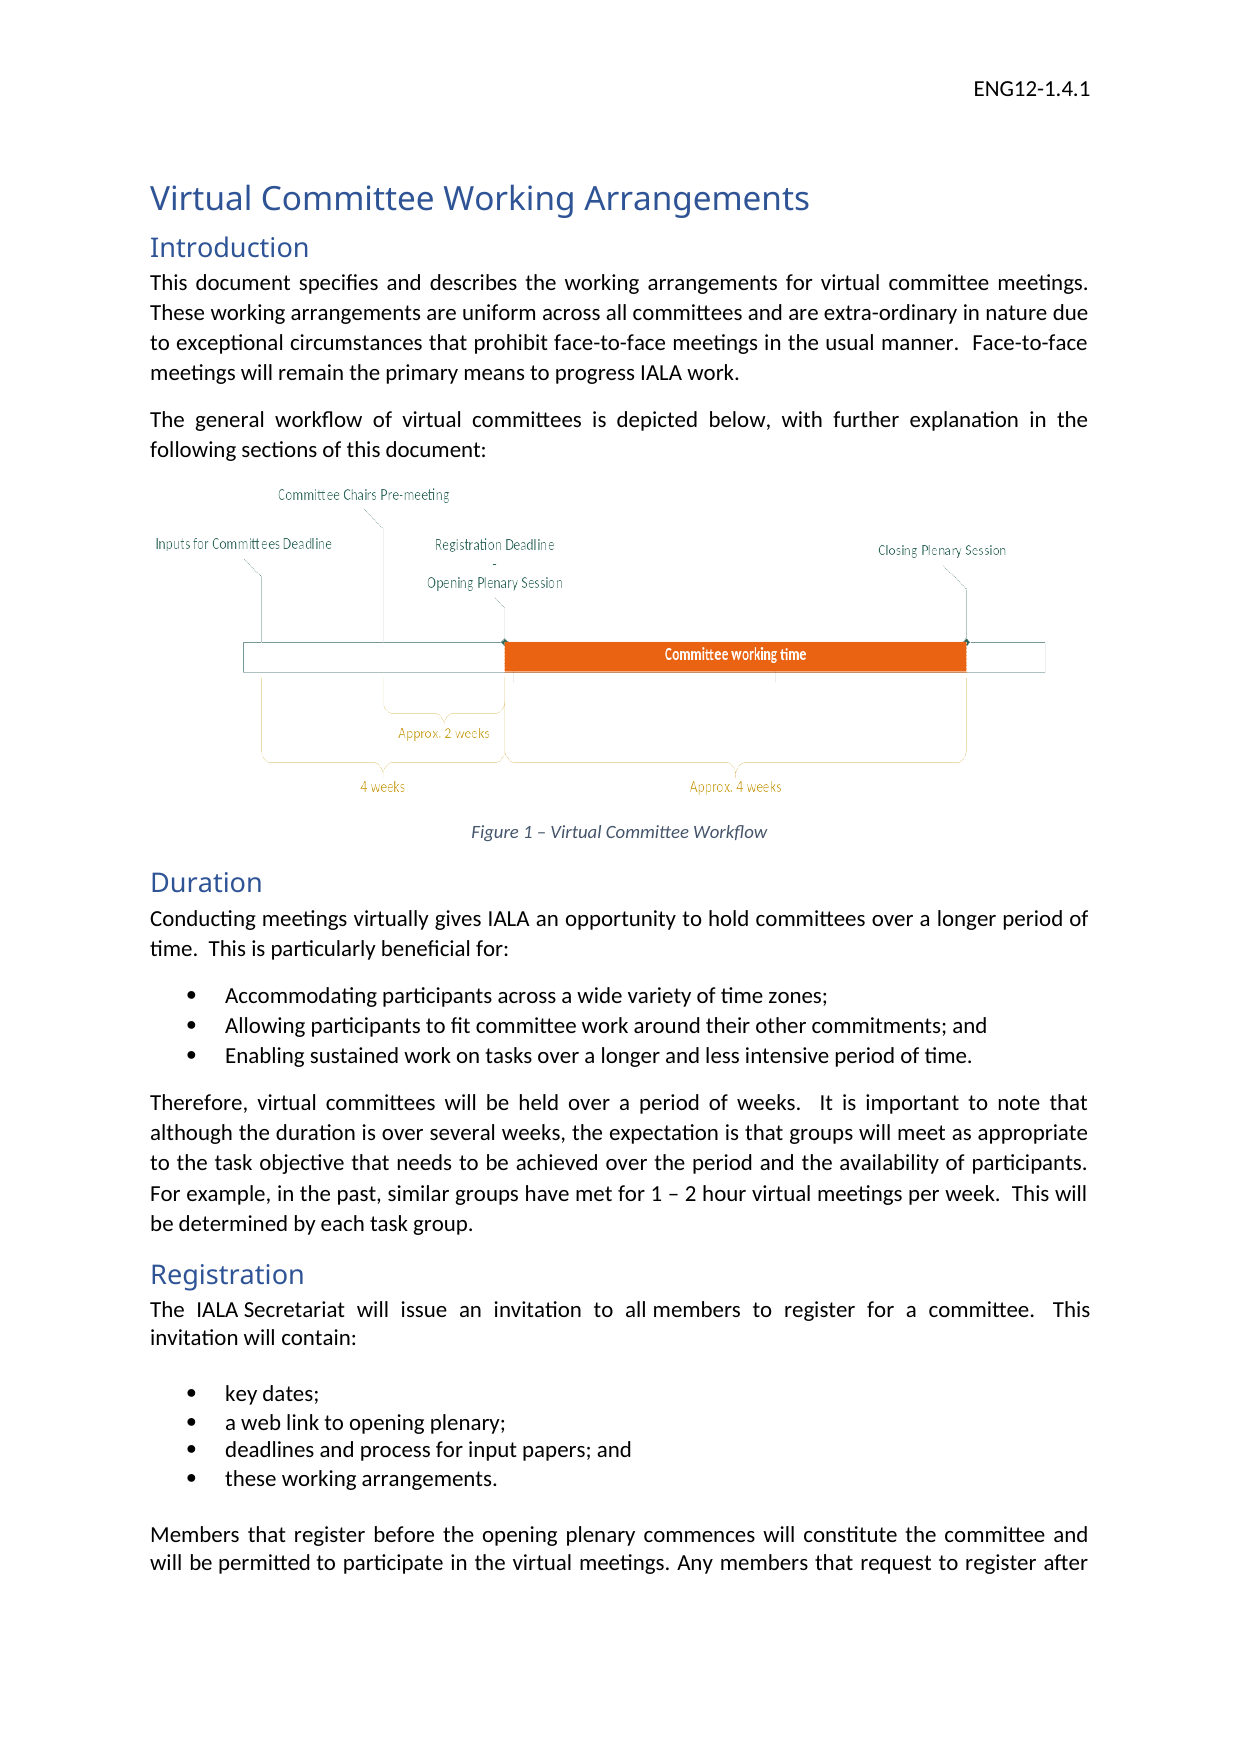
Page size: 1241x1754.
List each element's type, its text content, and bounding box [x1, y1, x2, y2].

list Allowing participants to fit committee work around their other commitments; and [187, 1011, 1090, 1039]
list a web link to opening plenary; [187, 1408, 1090, 1436]
text The IALA Secretariat will issue an invitation to all members to register for a committee. This invitation will contain: [150, 1296, 1090, 1352]
list deadlines and process for input papers; and [187, 1436, 1090, 1464]
text Conducting meetings virtually gives IALA an opportunity to hold committees over a longer period of time. This is particularly beneficial for: [150, 904, 1090, 962]
text The general workflow of virtual committees is depicted below, with further explanation in the following sections of this document: [150, 405, 1090, 464]
text This document specifies and describes the working arrangements for virtual committee meetings. These working arrangements are uniform across all committees and are extra-ordinary in nature due to exceptional circumstances that prohibit face-to-face meetings in the usual manner. Face-to-face meetings will remain the primary means to progress IALA work. [150, 268, 1090, 387]
subtitle Introduction [150, 228, 1090, 265]
list Enabling sustained work on tasks over a longer and less intensive period of time. [187, 1041, 1090, 1069]
subtitle Registration [150, 1256, 1090, 1293]
subtitle Virtual Committee Working Arrangements [150, 175, 1090, 220]
list Accommodating participants across a wide variety of time zones; [187, 981, 1090, 1009]
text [150, 1520, 1090, 1576]
list key dates; [187, 1379, 1090, 1408]
subtitle Duration [150, 864, 1090, 901]
text Therefore, virtual committees will be held over a period of weeks. It is important to note that although the duration is over several weeks, the expectation is that groups will meet as appropriate to the task objective that needs to be achieved over the period and the availability of participants. For example, in the past, similar groups have met for 1 – 2 hour virtual meetings per week. This will be determined by each task group. [150, 1088, 1090, 1237]
list these working arrangements. [187, 1464, 1090, 1492]
text Figure 1 – Virtual Committee Workflow [150, 820, 1090, 843]
